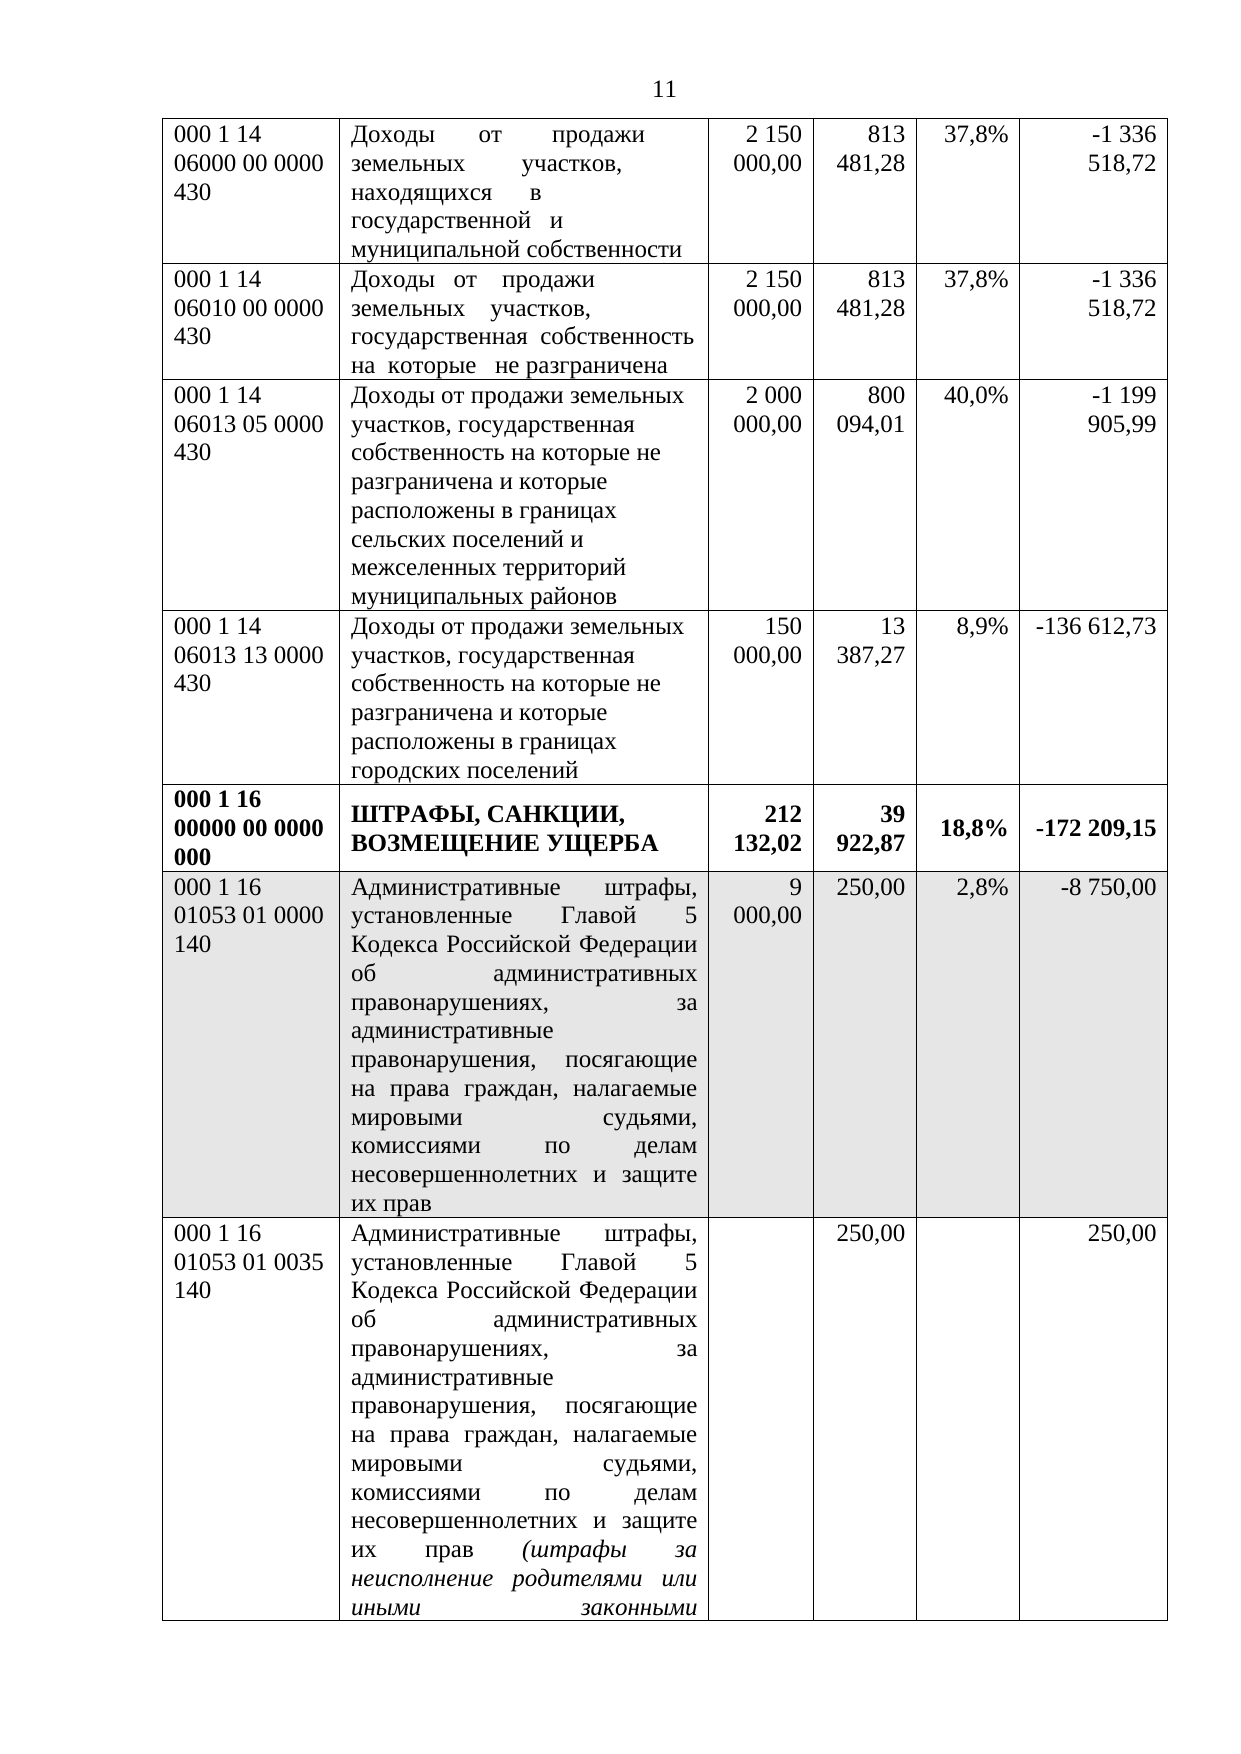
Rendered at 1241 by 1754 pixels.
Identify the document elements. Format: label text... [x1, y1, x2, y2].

table_cell 250,00 [1020, 1218, 1167, 1620]
table_cell Доходы от продажи земельных участков, государственная собственность на которые не разграничена и которые расположены в границах сельских поселений и межселенных территорий муниципальных районов [340, 380, 708, 610]
table_cell 9 000,00 [709, 872, 813, 1217]
table_cell 000 1 14 06013 13 0000 430 [163, 611, 339, 783]
table_cell -8 750,00 [1020, 872, 1167, 1217]
table_cell 39 922,87 [814, 785, 916, 871]
table_cell 37,8% [917, 264, 1019, 379]
table_cell 18,8% [917, 785, 1019, 871]
table_cell 250,00 [814, 872, 916, 1217]
table_cell 8,9% [917, 611, 1019, 783]
table_cell 000 1 16 01053 01 0000 140 [163, 872, 339, 1217]
table_cell 000 1 14 06013 05 0000 430 [163, 380, 339, 610]
table_cell [709, 1218, 813, 1620]
table_cell -172 209,15 [1020, 785, 1167, 871]
table_cell Доходы от продажи земельных участков, государственная собственность на которые не разграничена [340, 264, 708, 379]
table_cell 13 387,27 [814, 611, 916, 783]
table_cell 37,8% [917, 119, 1019, 263]
table_cell -1 199 905,99 [1020, 380, 1167, 610]
table_cell 212 132,02 [709, 785, 813, 871]
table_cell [340, 1218, 708, 1620]
table_cell 000 1 16 00000 00 0000 000 [163, 785, 339, 871]
table_cell -136 612,73 [1020, 611, 1167, 783]
table_cell 2 000 000,00 [709, 380, 813, 610]
table_cell 2 150 000,00 [709, 264, 813, 379]
table_cell [917, 1218, 1019, 1620]
table_cell Административные штрафы, установленные Главой 5 Кодекса Российской Федерации об административных правонарушениях, за административные правонарушения, посягающие на права граждан, налагаемые мировыми судьями, комиссиями по делам несовершеннолетних и защите их прав [340, 872, 708, 1217]
table_cell 150 000,00 [709, 611, 813, 783]
table_cell 000 1 14 06000 00 0000 430 [163, 119, 339, 263]
table_cell 813 481,28 [814, 119, 916, 263]
table_cell 250,00 [814, 1218, 916, 1620]
table_cell 000 1 14 06010 00 0000 430 [163, 264, 339, 379]
table_cell 2,8% [917, 872, 1019, 1217]
table_cell ШТРАФЫ, САНКЦИИ, ВОЗМЕЩЕНИЕ УЩЕРБА [340, 785, 708, 871]
table_cell Доходы от продажи земельных участков, находящихся в государственной и муниципальной собственности [340, 119, 708, 263]
table_cell Доходы от продажи земельных участков, государственная собственность на которые не разграничена и которые расположены в границах городских поселений [340, 611, 708, 783]
table_cell 813 481,28 [814, 264, 916, 379]
table_cell 40,0% [917, 380, 1019, 610]
table_cell -1 336 518,72 [1020, 119, 1167, 263]
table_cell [163, 1218, 339, 1620]
table_cell -1 336 518,72 [1020, 264, 1167, 379]
table_cell 800 094,01 [814, 380, 916, 610]
table_cell 2 150 000,00 [709, 119, 813, 263]
